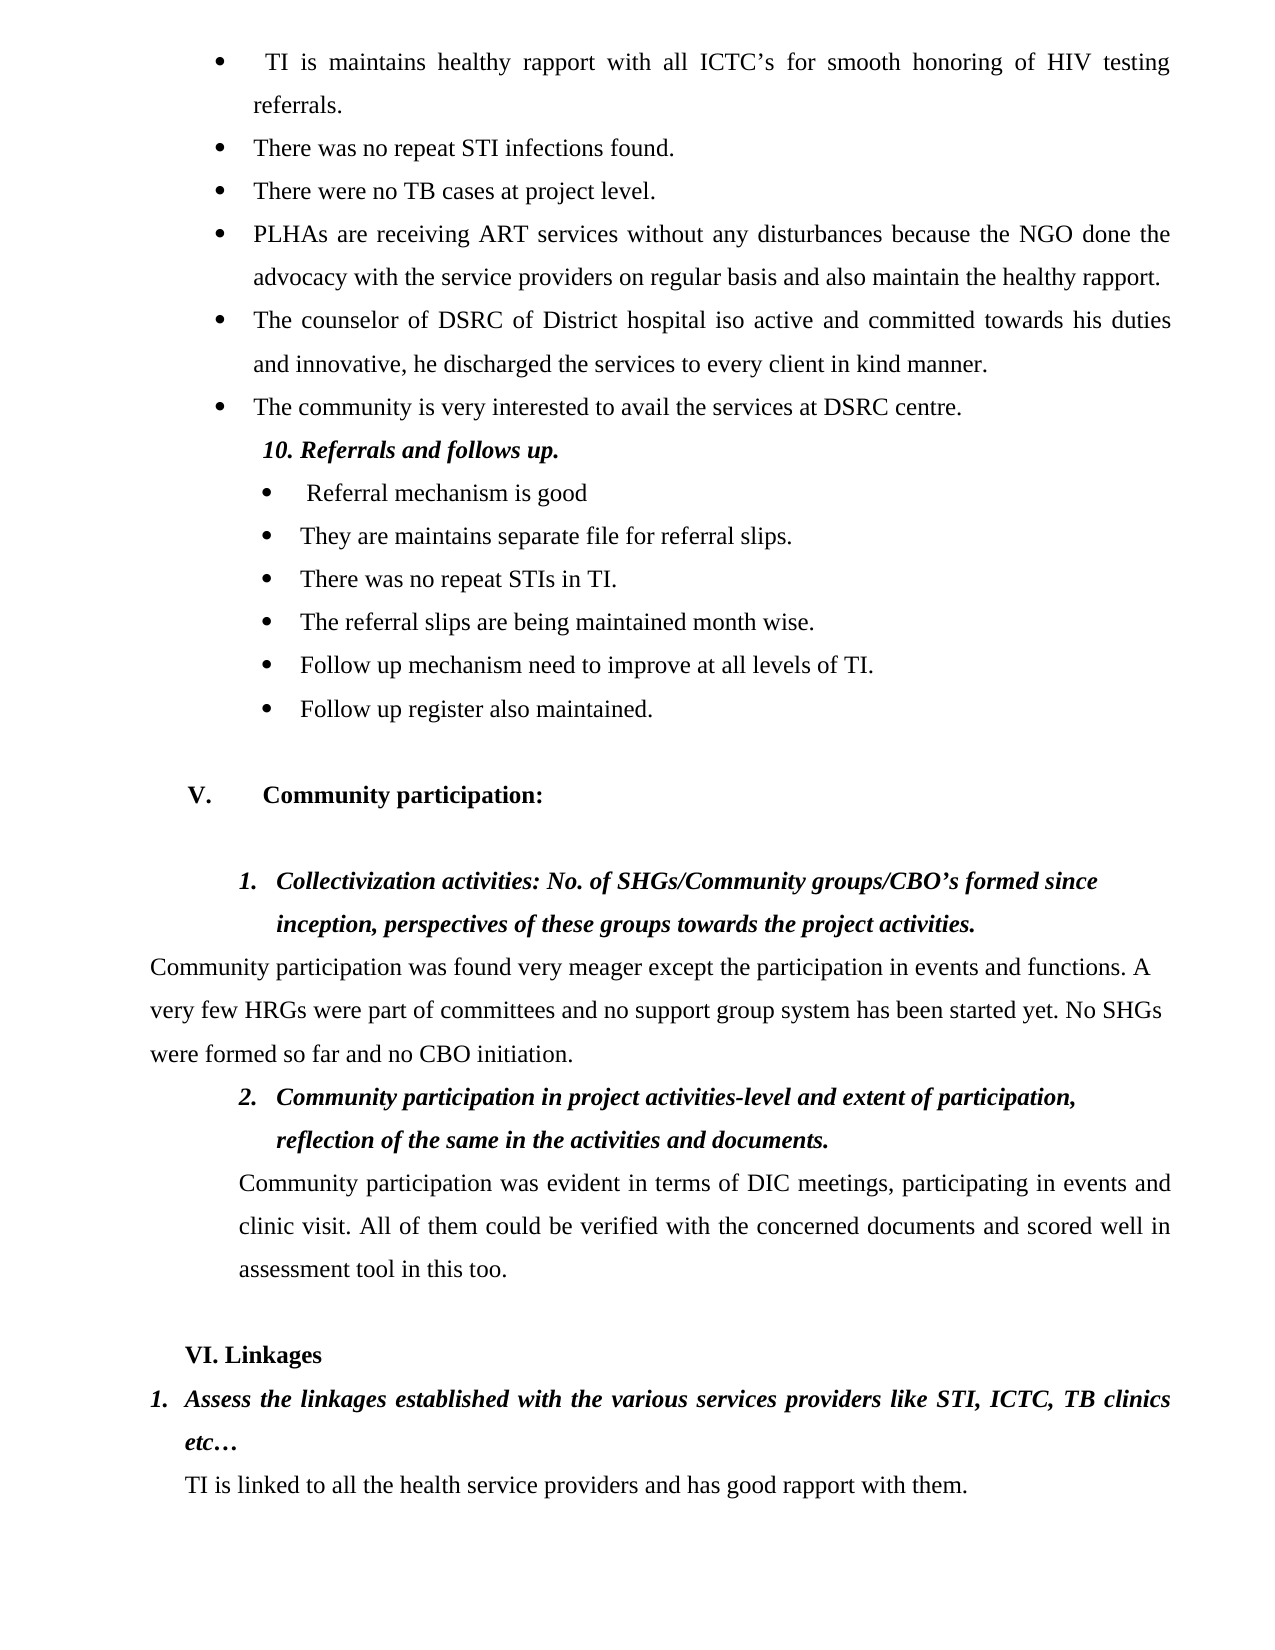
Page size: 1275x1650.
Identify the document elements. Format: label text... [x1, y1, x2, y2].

text TI is linked to all the health service providers and has good rapport with them. [184, 1470, 1172, 1499]
list They are maintains separate file for referral slips. [262, 521, 1172, 550]
text VI. Linkages [184, 1341, 1172, 1369]
list Follow up mechanism need to improve at all levels of TI. [262, 651, 1172, 679]
list The counselor of DSRC of District hospital iso active and committed towards his duties and innovative, he discharged the services to every client in kind manner. [216, 306, 1172, 377]
text Community participation was found very meager except the participation in events and functions. A very few HRGs were part of committees and no support group system has been started yet. No SHGs were formed so far and no CBO initiation. [150, 952, 1172, 1067]
list Community participation: [187, 780, 1172, 809]
list Referrals and follows up. [262, 435, 1172, 464]
list The referral slips are being maintained month wise. [262, 607, 1172, 636]
list There were no TB cases at project level. [216, 176, 1172, 205]
text Community participation was evident in terms of DIC meetings, participating in events and clinic visit. All of them could be verified with the concerned documents and scored well in assessment tool in this too. [239, 1168, 1172, 1283]
list The community is very interested to avail the services at DSRC centre. [216, 392, 1172, 421]
list Community participation in project activities-level and extent of participation, reflection of the same in the activities and documents. [239, 1082, 1172, 1154]
list Referral mechanism is good [262, 478, 1172, 507]
list TI is maintains healthy rapport with all ICTC’s for smooth honoring of HIV testing referrals. [216, 47, 1172, 119]
list There was no repeat STIs in TI. [262, 564, 1172, 593]
list Follow up register also maintained. [262, 694, 1172, 722]
list Assess the linkages established with the various services providers like STI, ICTC, TB clinics etc… [150, 1384, 1172, 1456]
list PLHAs are receiving ART services without any disturbances because the NGO done the advocacy with the service providers on regular basis and also maintain the healthy rapport. [216, 219, 1172, 291]
list Collectivization activities: No. of SHGs/Community groups/CBO’s formed since inception, perspectives of these groups towards the project activities. [239, 866, 1172, 938]
list There was no repeat STI infections found. [216, 133, 1172, 162]
